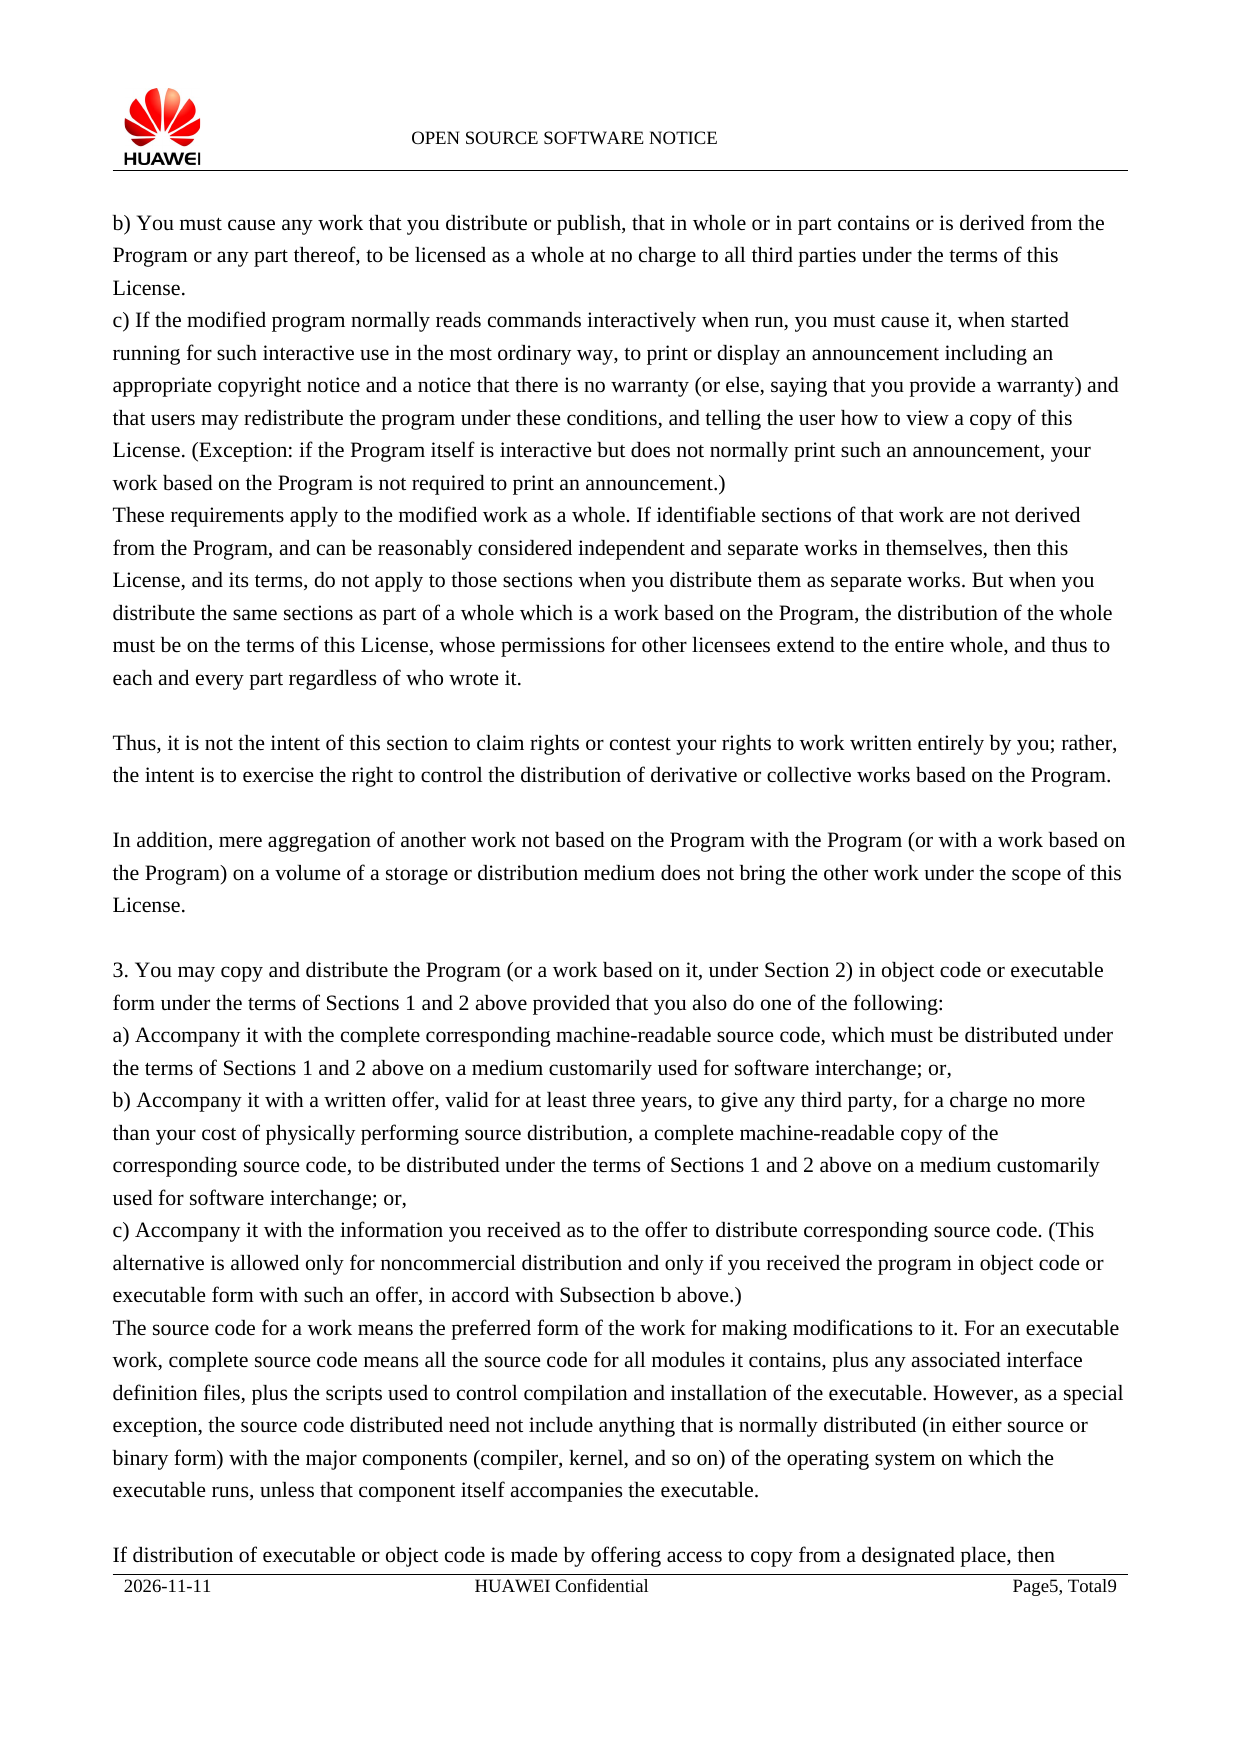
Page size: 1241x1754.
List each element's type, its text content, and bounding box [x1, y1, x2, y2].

picture [124, 88, 201, 165]
